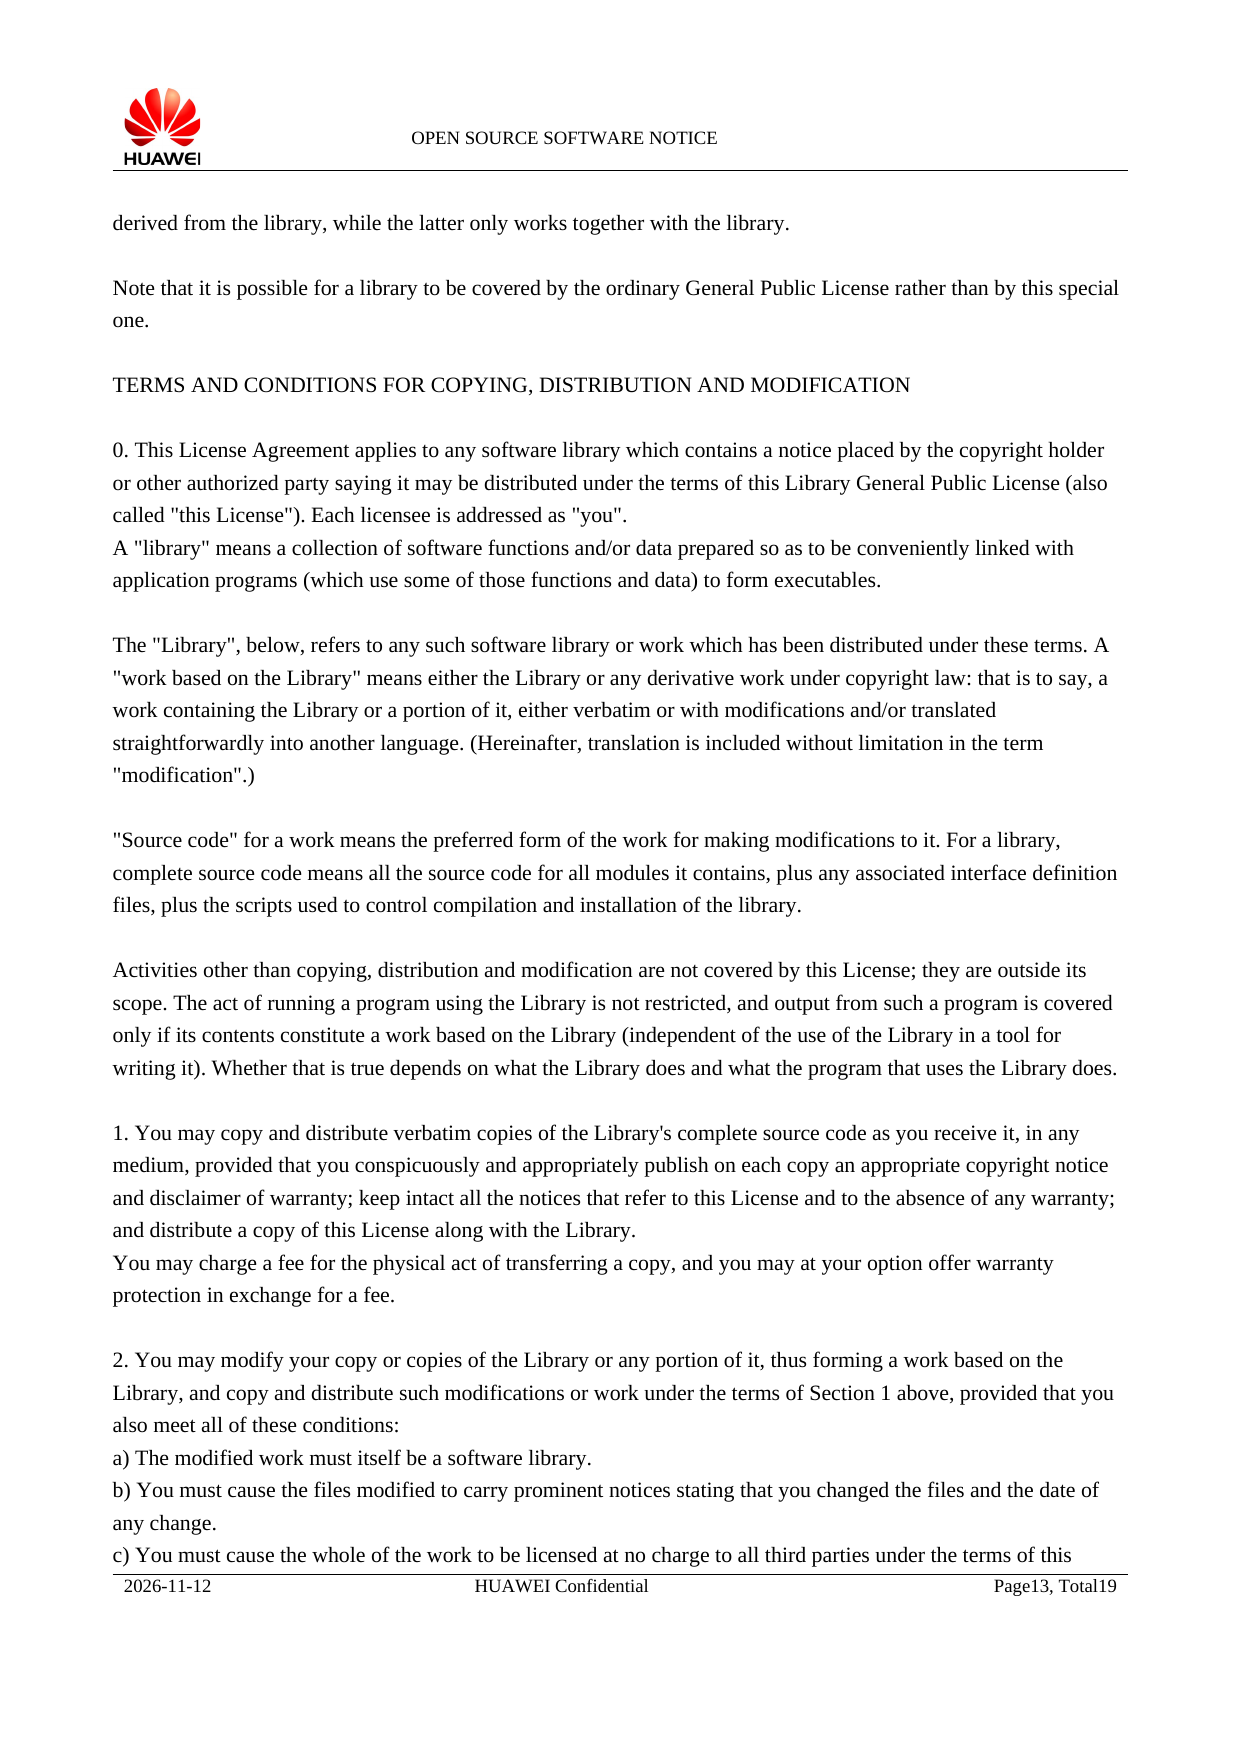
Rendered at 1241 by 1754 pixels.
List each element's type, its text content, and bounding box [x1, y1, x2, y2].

picture [124, 88, 201, 165]
